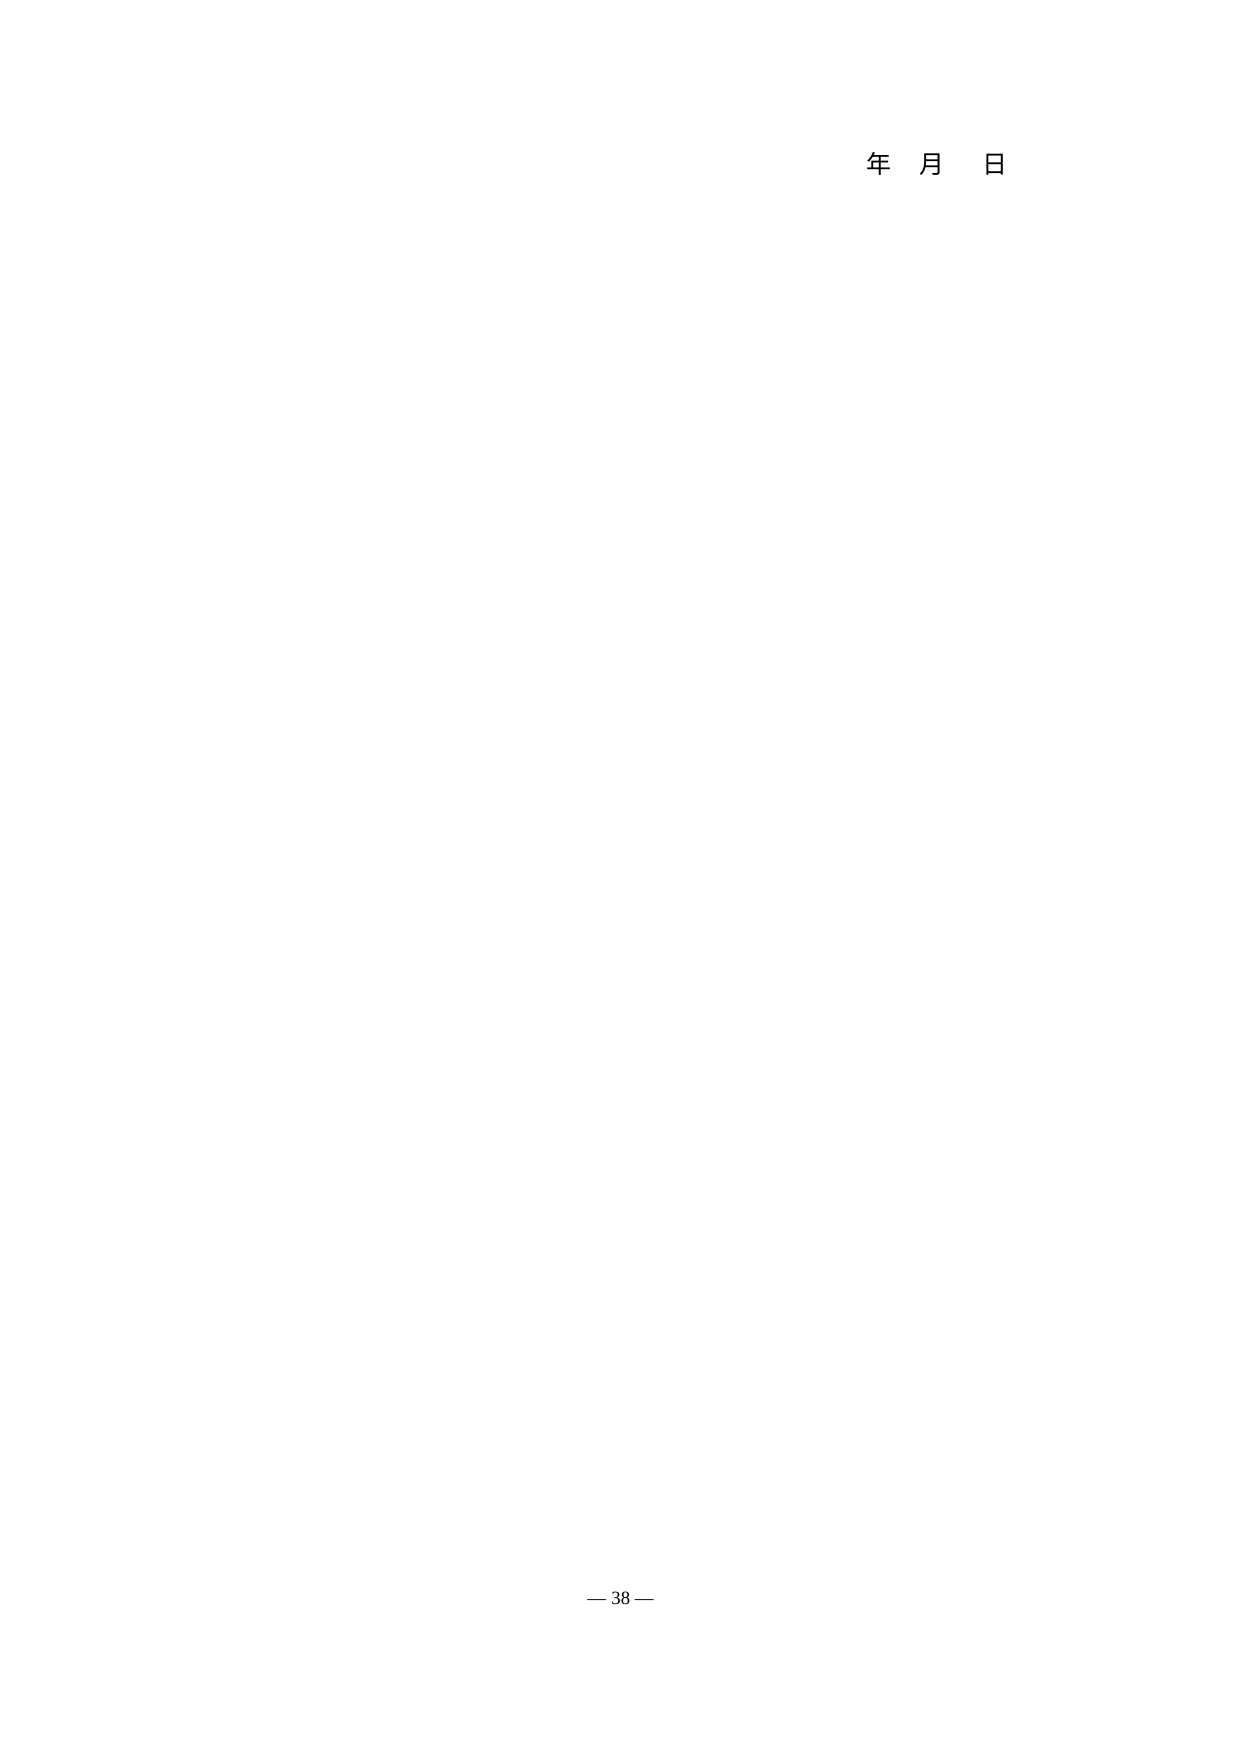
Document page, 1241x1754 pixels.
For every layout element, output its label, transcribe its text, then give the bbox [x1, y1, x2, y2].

text 年 月 日 [867, 149, 1088, 180]
